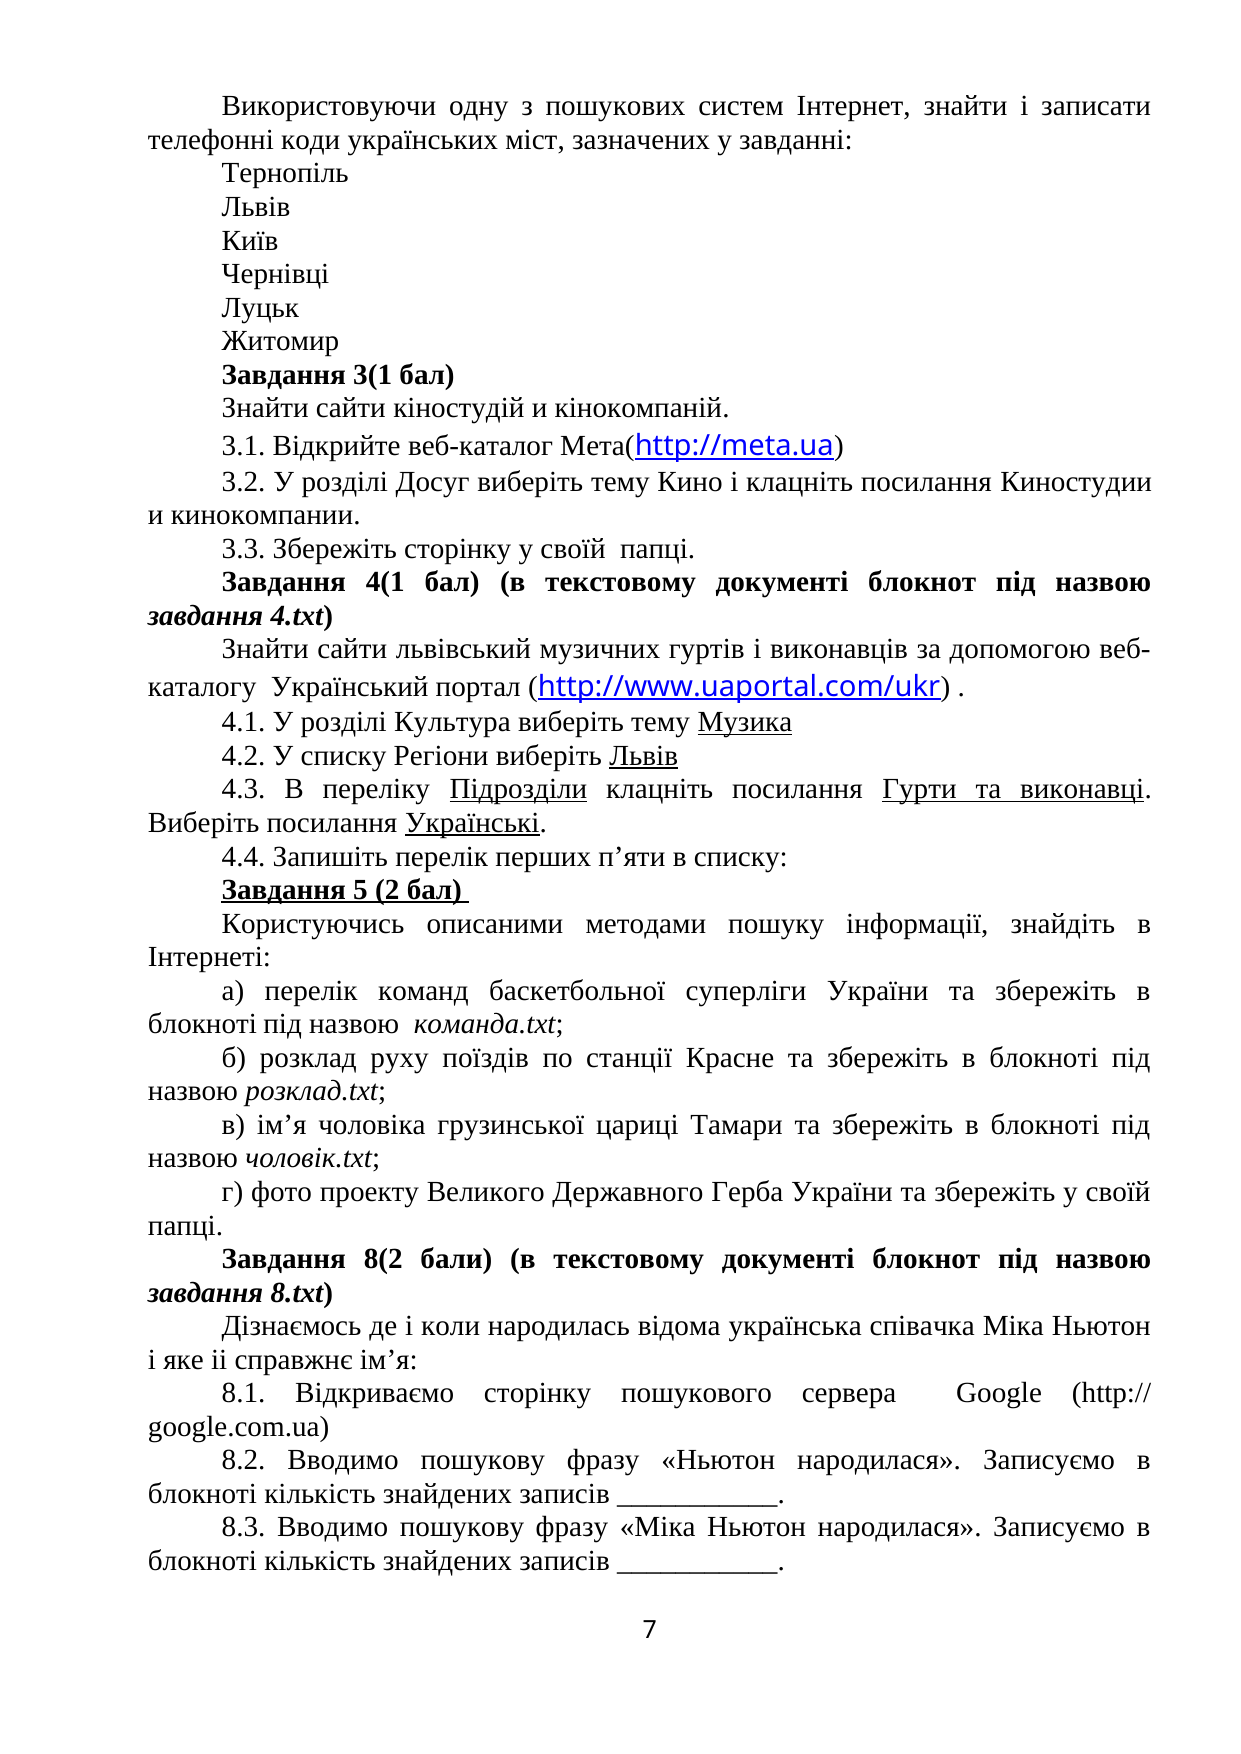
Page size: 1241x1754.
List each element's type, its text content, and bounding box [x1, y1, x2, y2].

text Житомир [148, 323, 1152, 357]
text Знайти сайти львівський музичних гуртів і виконавців за допомогою веб-каталогу Український портал (http://www.uaportal.com/ukr) . [148, 631, 1152, 704]
text г) фото проекту Великого Державного Герба України та збережіть у своїй папці. [148, 1174, 1152, 1241]
text Тернопіль [148, 156, 1152, 189]
text Користуючись описаними методами пошуку інформації, знайдіть в Інтернеті: [148, 906, 1152, 973]
text б) розклад руху поїздів по станції Красне та збережіть в блокноті під назвою розклад.txt; [148, 1040, 1152, 1107]
text Завдання 8(2 бали) (в текстовому документі блокнот під назвою завдання 8.txt) [148, 1241, 1152, 1308]
text Завдання 5 (2 бал) [148, 872, 1152, 906]
text 4.1. У розділі Культура виберіть тему Музика [148, 704, 1152, 738]
text Знайти сайти кіностудій и кінокомпаній. [148, 390, 1152, 424]
text Завдання 3(1 бал) [148, 357, 1152, 390]
text 8.1. Відкриваємо сторінку пошукового сервера Google (http:// google.com.ua) [148, 1375, 1152, 1442]
text 4.3. В переліку Підрозділи клацніть посилання Гурти та виконавці. Виберіть посилання Українські. [148, 772, 1152, 839]
text Київ [148, 223, 1152, 256]
text 8.3. Вводимо пошукову фразу «Міка Ньютон народилася». Записуємо в блокноті кількість знайдених записів ___________. [148, 1509, 1152, 1577]
text Чернівці [148, 256, 1152, 290]
text Використовуючи одну з пошукових систем Інтернет, знайти і записати телефонні коди українських міст, зазначених у завданні: [148, 88, 1152, 156]
text а) перелік команд баскетбольної суперліги України та збережіть в блокноті під назвою команда.txt; [148, 973, 1152, 1040]
text 4.2. У списку Регіони виберіть Львів [148, 738, 1152, 772]
text Завдання 4(1 бал) (в текстовому документі блокнот під назвою завдання 4.txt) [148, 564, 1152, 631]
text 8.2. Вводимо пошукову фразу «Ньютон народилася». Записуємо в блокноті кількість знайдених записів ___________. [148, 1442, 1152, 1509]
text 3.2. У розділі Досуг виберіть тему Кино і клацніть посилання Киностудии и кинокомпании. [148, 464, 1152, 531]
text Львів [148, 189, 1152, 223]
text 3.1. Відкрийте веб-каталог Мета(http://meta.ua) [148, 424, 1152, 464]
text Луцьк [148, 290, 1152, 323]
text 3.3. Збережіть сторінку у своїй папці. [148, 531, 1152, 564]
text в) ім’я чоловіка грузинської цариці Тамари та збережіть в блокноті під назвою чоловік.txt; [148, 1107, 1152, 1174]
text 4.4. Запишіть перелік перших п’яти в списку: [148, 839, 1152, 872]
text Дізнаємось де і коли народилась відома українська співачка Міка Ньютон і яке іі справжнє ім’я: [148, 1308, 1152, 1375]
